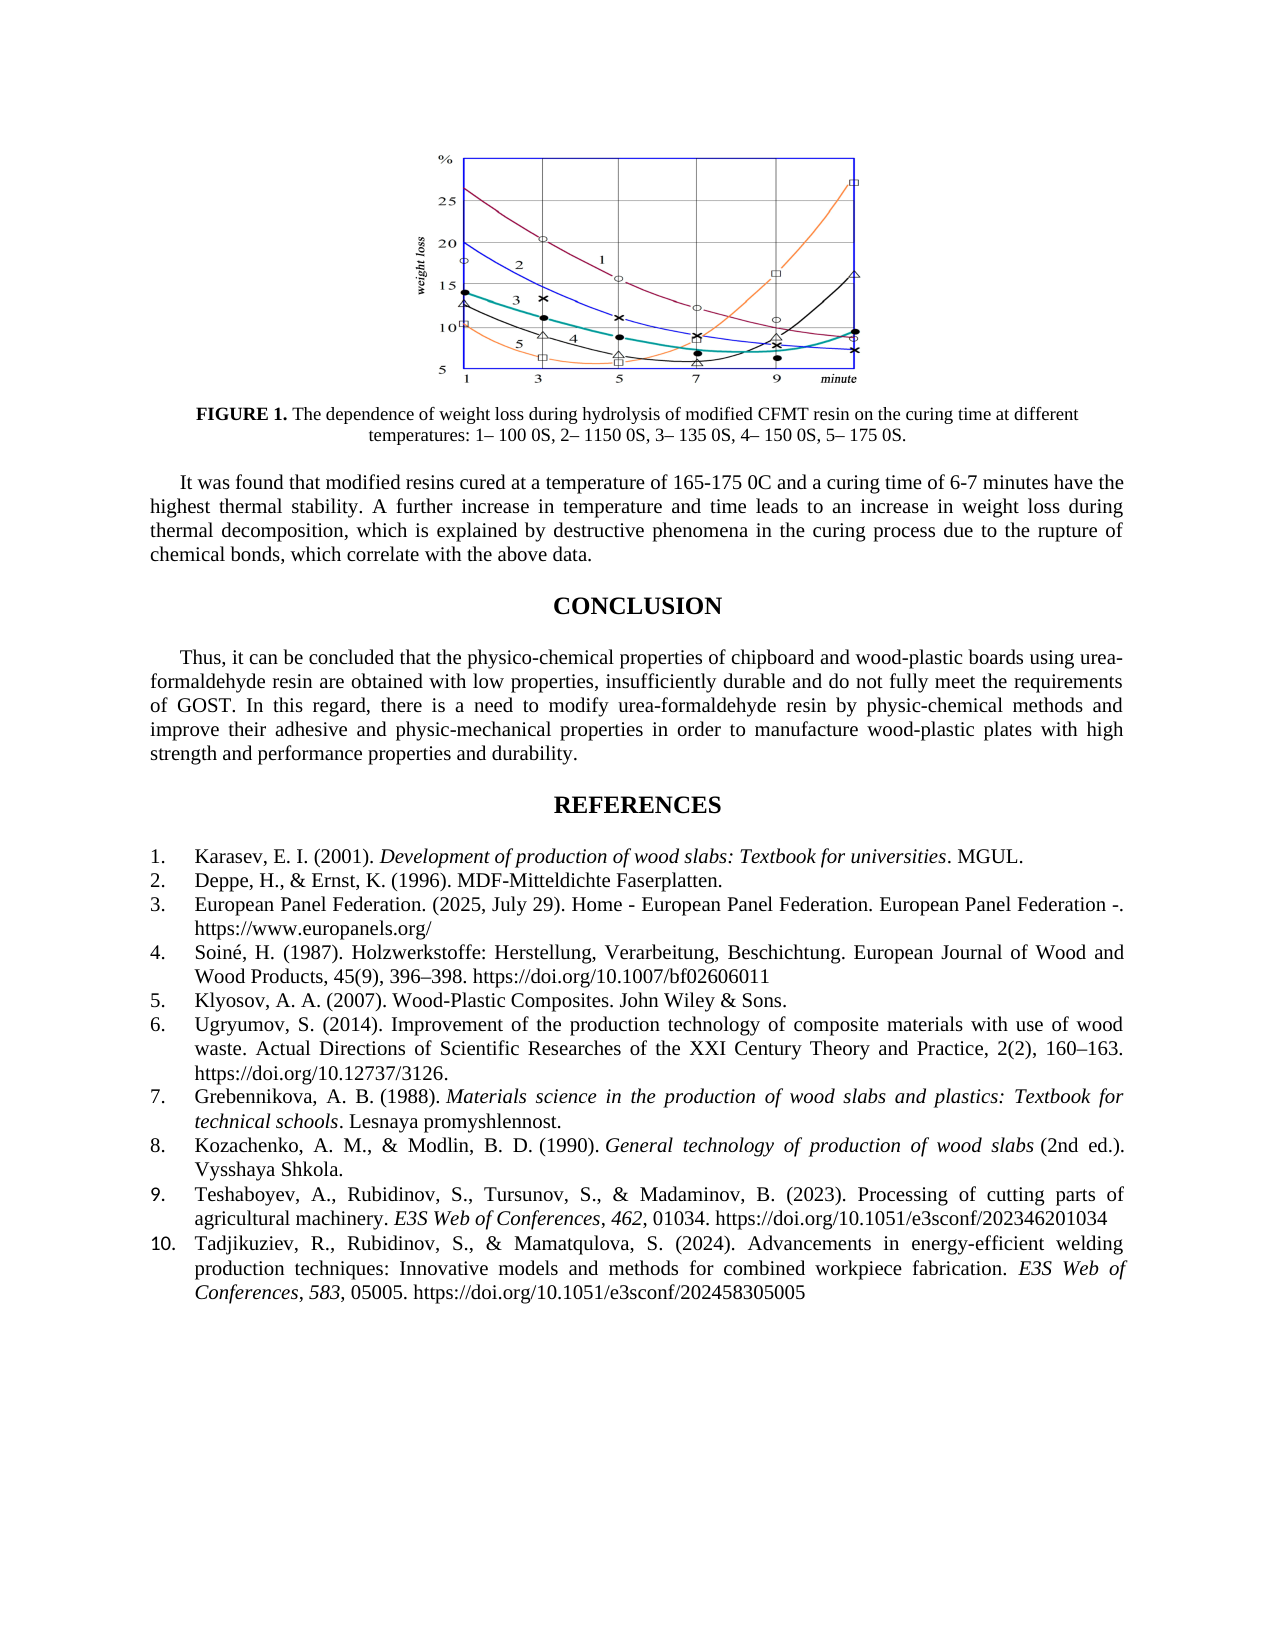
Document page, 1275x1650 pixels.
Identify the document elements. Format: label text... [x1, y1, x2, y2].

list Karasev, E. I. (2001). Development of production of wood slabs: Textbook for universities. MGUL. [150, 844, 1125, 868]
list Deppe, H., & Ernst, K. (1996). MDF-Mitteldichte Faserplatten. [150, 868, 1125, 892]
list Soiné, H. (1987). Holzwerkstoffe: Herstellung, Verarbeitung, Beschichtung. European Journal of Wood and Wood Products, 45(9), 396–398. https://doi.org/10.1007/bf02606011 [150, 940, 1125, 988]
list Kozachenko, A. M., & Modlin, B. D. (1990). General technology of production of wood slabs (2nd ed.). Vysshaya Shkola. [150, 1133, 1125, 1181]
text FIGURE 1. The dependence of weight loss during hydrolysis of modified CFMT resin on the curing time at different temperatures: 1– 100 0S, 2– 1150 0S, 3– 135 0S, 4– 150 0S, 5– 175 0S. [150, 403, 1125, 446]
picture [410, 150, 865, 391]
list European Panel Federation. (2025, July 29). Home - European Panel Federation. European Panel Federation -. https://www.europanels.org/ [150, 892, 1125, 940]
list Tadjikuziev, R., Rubidinov, S., & Mamatqulova, S. (2024). Advancements in energy-efficient welding production techniques: Innovative models and methods for combined workpiece fabrication. E3S Web of Conferences, 583, 05005. https://doi.org/10.1051/e3sconf/202458305005 [150, 1230, 1125, 1304]
list Klyosov, A. A. (2007). Wood-Plastic Composites. John Wiley & Sons. [150, 988, 1125, 1012]
list Ugryumov, S. (2014). Improvement of the production technology of composite materials with use of wood waste. Actual Directions of Scientific Researches of the XXI Century Theory and Practice, 2(2), 160–163. https://doi.org/10.12737/3126. [150, 1012, 1125, 1084]
list Teshaboyev, A., Rubidinov, S., Tursunov, S., & Madaminov, B. (2023). Processing of cutting parts of agricultural machinery. E3S Web of Conferences, 462, 01034. https://doi.org/10.1051/e3sconf/202346201034 [150, 1181, 1125, 1230]
list Grebennikova, A. B. (1988). Materials science in the production of wood slabs and plastics: Textbook for technical schools. Lesnaya promyshlennost. [150, 1084, 1125, 1133]
text REFERENCES [150, 790, 1125, 819]
text CONCLUSION [150, 591, 1125, 620]
text It was found that modified resins cured at a temperature of 165-175 0C and a curing time of 6-7 minutes have the highest thermal stability. A further increase in temperature and time leads to an increase in weight loss during thermal decomposition, which is explained by destructive phenomena in the curing process due to the rupture of chemical bonds, which correlate with the above data. [150, 470, 1125, 566]
text Thus, it can be concluded that the physico-chemical properties of chipboard and wood-plastic boards using urea-formaldehyde resin are obtained with low properties, insufficiently durable and do not fully meet the requirements of GOST. In this regard, there is a need to modify urea-formaldehyde resin by physic-chemical methods and improve their adhesive and physic-mechanical properties in order to manufacture wood-plastic plates with high strength and performance properties and durability. [150, 645, 1125, 765]
